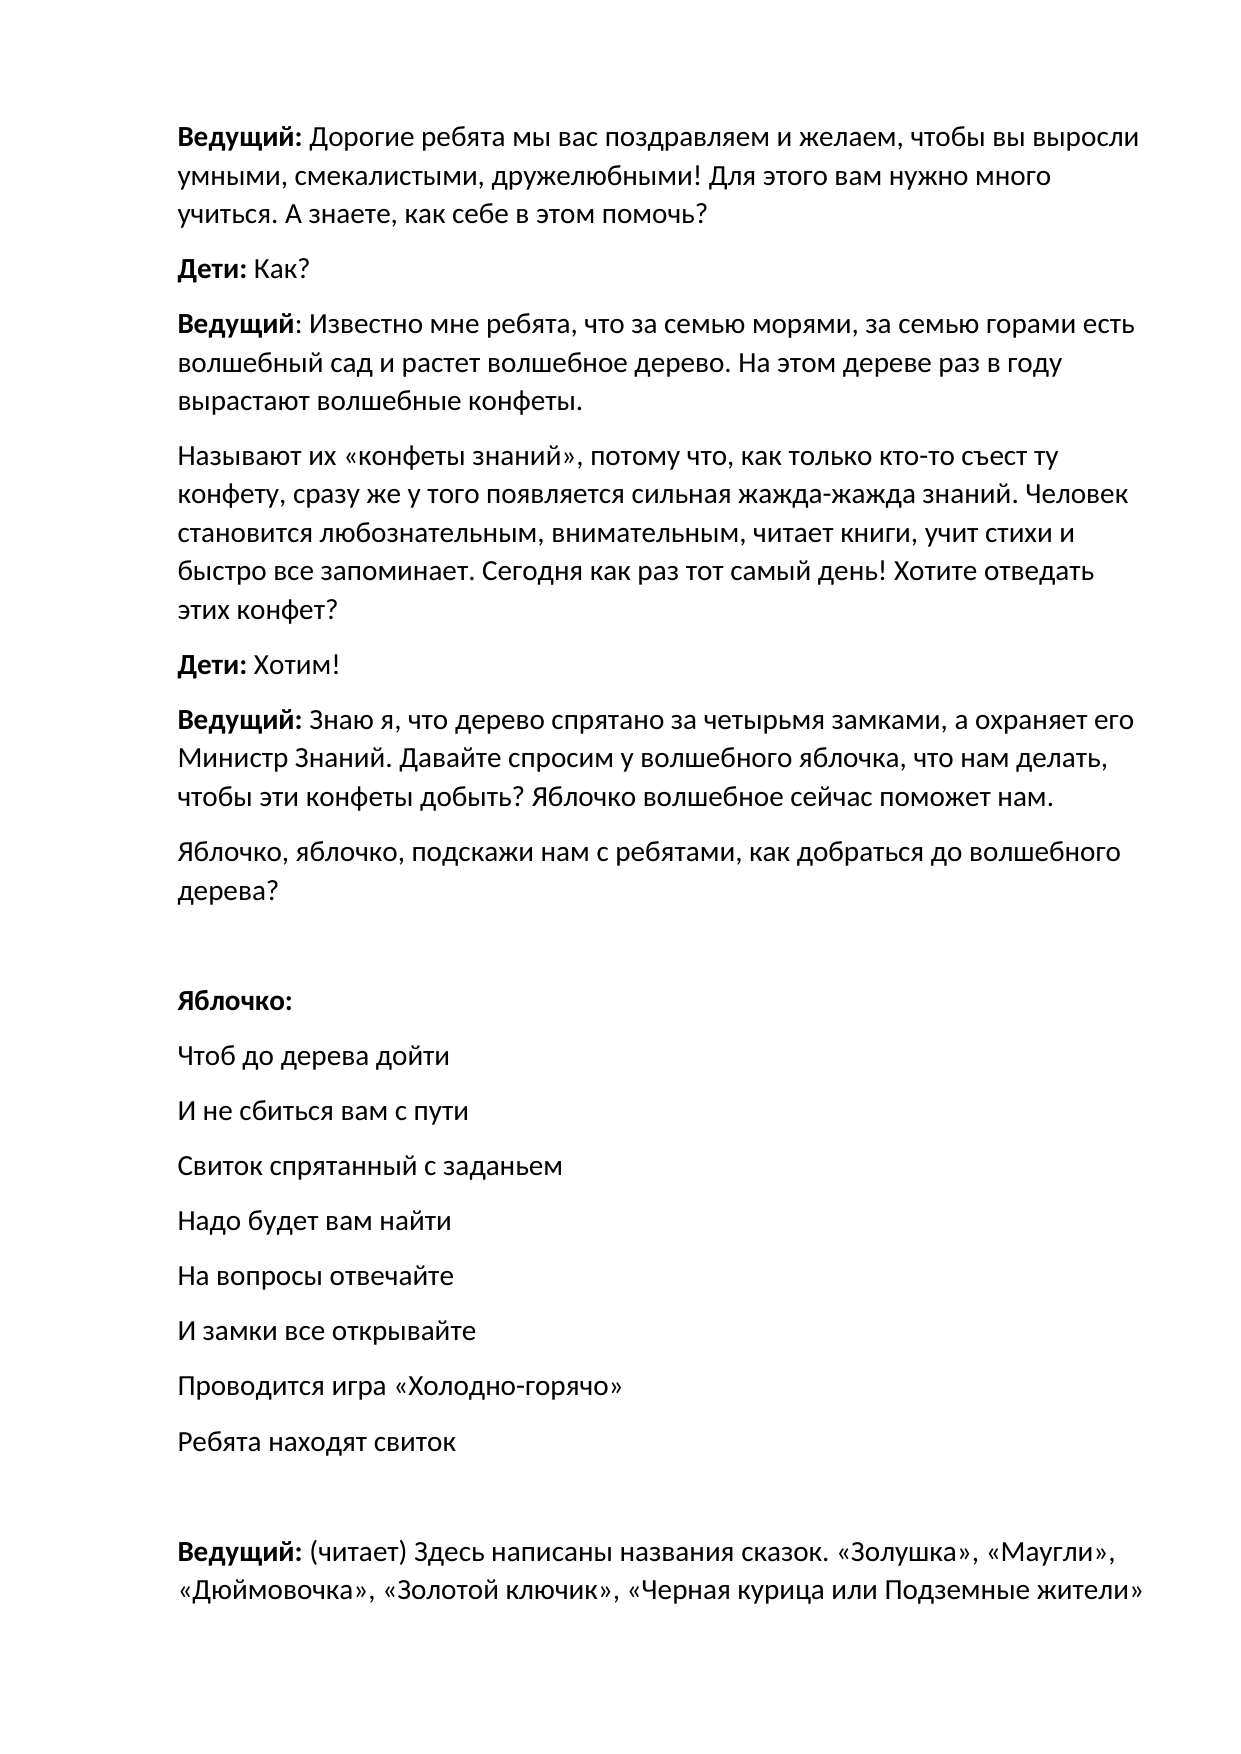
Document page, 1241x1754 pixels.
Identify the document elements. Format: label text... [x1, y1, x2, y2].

text Яблочко: [177, 982, 1152, 1017]
text И замки все открывайте [177, 1312, 1152, 1348]
text Ведущий: Дорогие ребята мы вас поздравляем и желаем, чтобы вы выросли умными, смекалистыми, дружелюбными! Для этого вам нужно много учиться. А знаете, как себе в этом помочь? [177, 118, 1152, 231]
text На вопросы отвечайте [177, 1257, 1152, 1293]
text Проводится игра «Холодно-горячо» [177, 1367, 1152, 1403]
text Ведущий: Знаю я, что дерево спрятано за четырьмя замками, а охраняет его Министр Знаний. Давайте спросим у волшебного яблочка, что нам делать, чтобы эти конфеты добыть? Яблочко волшебное сейчас поможет нам. [177, 701, 1152, 814]
text Чтоб до дерева дойти [177, 1037, 1152, 1072]
text Свиток спрятанный с заданьем [177, 1147, 1152, 1183]
text Надо будет вам найти [177, 1202, 1152, 1238]
text Ведущий: Известно мне ребята, что за семью морями, за семью горами есть волшебный сад и растет волшебное дерево. На этом дереве раз в году вырастают волшебные конфеты. [177, 305, 1152, 418]
text Называют их «конфеты знаний», потому что, как только кто-то съест ту конфету, сразу же у того появляется сильная жажда-жажда знаний. Человек становится любознательным, внимательным, читает книги, учит стихи и быстро все запоминает. Сегодня как раз тот самый день! Хотите отведать этих конфет? [177, 437, 1152, 627]
text И не сбиться вам с пути [177, 1092, 1152, 1128]
text Дети: Как? [177, 250, 1152, 286]
text Ребята находят свиток [177, 1423, 1152, 1458]
text Дети: Хотим! [177, 646, 1152, 682]
text Ведущий: (читает) Здесь написаны названия сказок. «Золушка», «Маугли», «Дюймовочка», «Золотой ключик», «Черная курица или Подземные жители» [177, 1533, 1152, 1607]
text Яблочко, яблочко, подскажи нам с ребятами, как добраться до волшебного дерева? [177, 833, 1152, 907]
